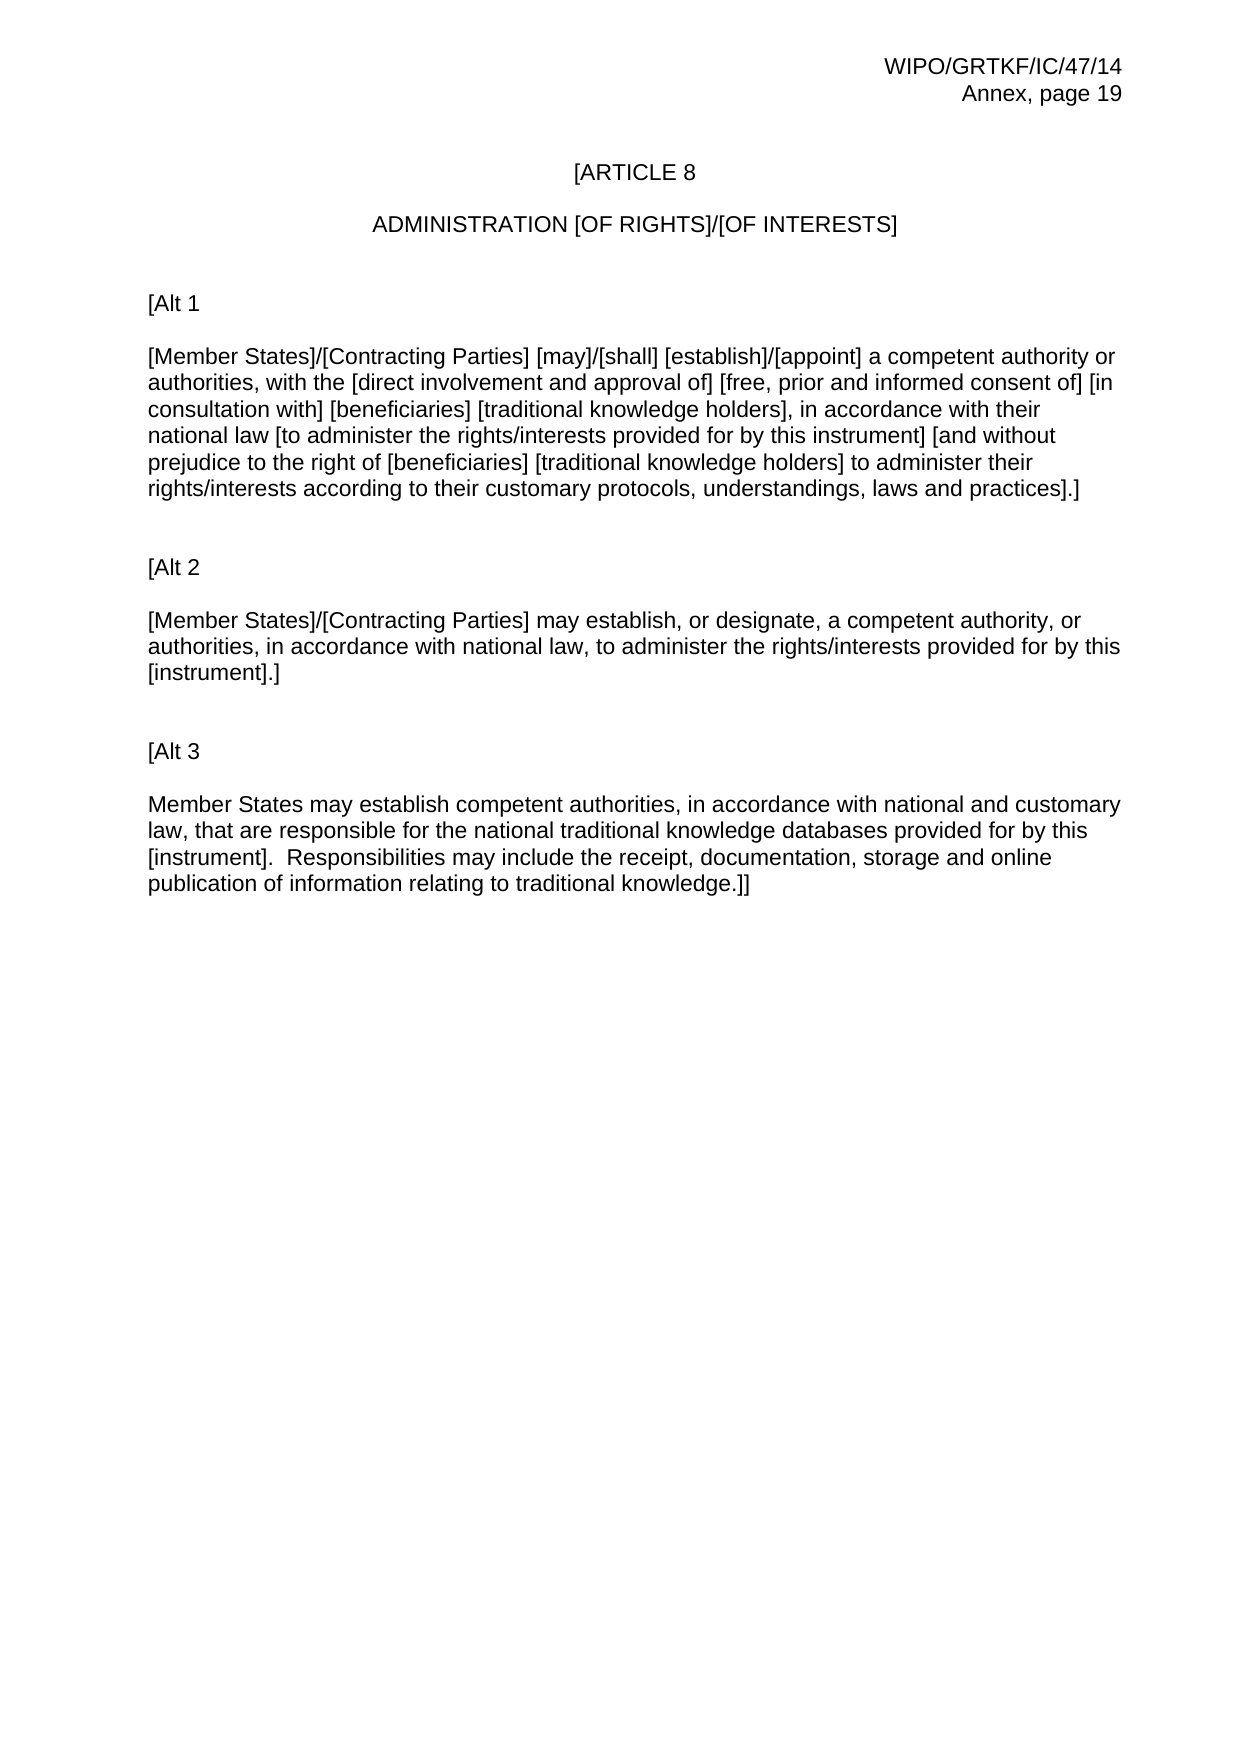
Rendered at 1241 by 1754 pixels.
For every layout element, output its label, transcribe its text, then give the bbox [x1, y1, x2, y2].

text [Member States]/[Contracting Parties] may establish, or designate, a competent authority, or authorities, in accordance with national law, to administer the rights/interests provided for by this [instrument].] [148, 607, 1122, 686]
text [Member States]/[Contracting Parties] [may]/[shall] [establish]/[appoint] a competent authority or authorities, with the [direct involvement and approval of] [free, prior and informed consent of] [in consultation with] [beneficiaries] [traditional knowledge holders], in accordance with their national law [to administer the rights/interests provided for by this instrument] [and without prejudice to the right of [beneficiaries] [traditional knowledge holders] to administer their rights/interests according to their customary protocols, understandings, laws and practices].] [148, 343, 1122, 501]
text Member States may establish competent authorities, in accordance with national and customary law, that are responsible for the national traditional knowledge databases provided for by this [instrument]. Responsibilities may include the receipt, documentation, storage and online publication of information relating to traditional knowledge.]] [148, 791, 1122, 896]
text [ARTICLE 8 [148, 158, 1122, 185]
text [Alt 1 [148, 290, 1122, 317]
text ADMINISTRATION [OF RIGHTS]/[OF INTERESTS] [148, 211, 1122, 238]
text [Alt 3 [148, 738, 1122, 765]
text [Alt 2 [148, 554, 1122, 580]
